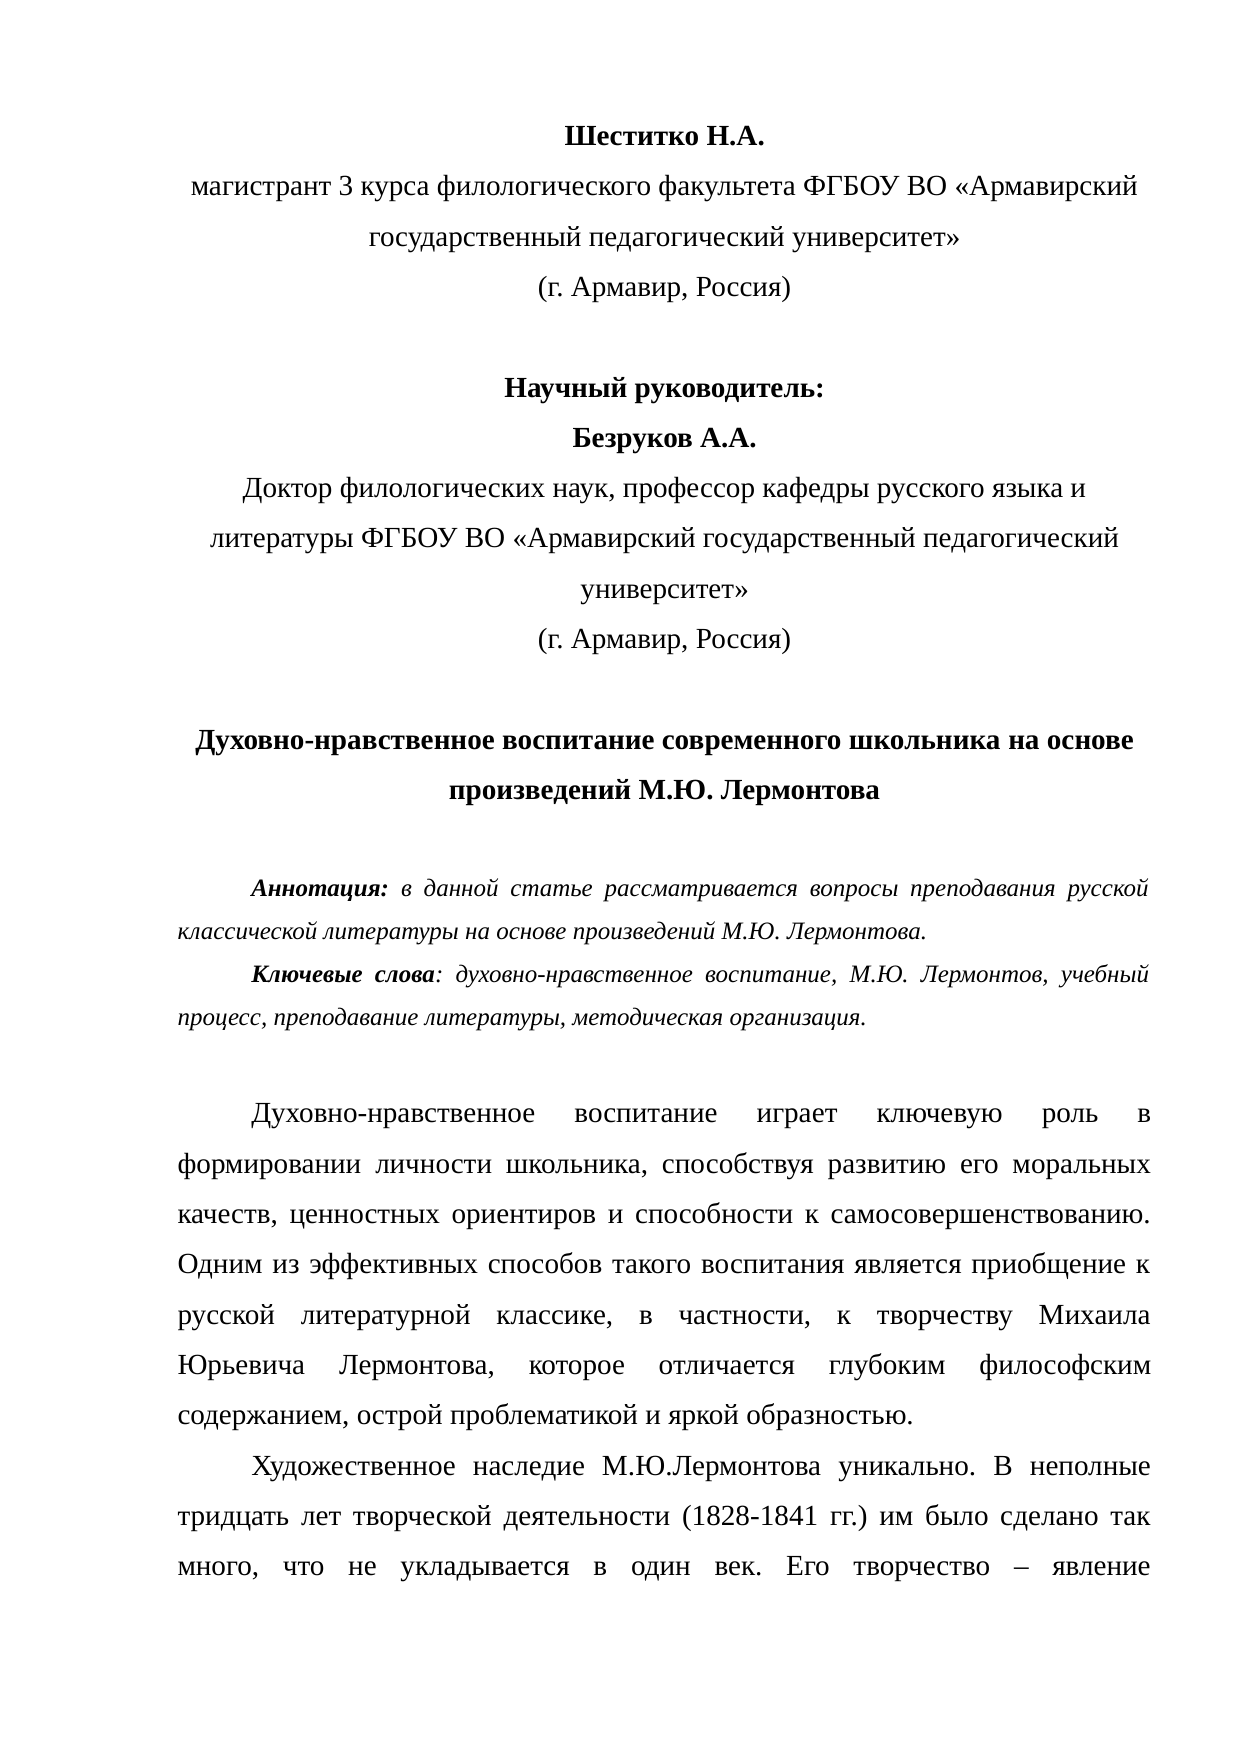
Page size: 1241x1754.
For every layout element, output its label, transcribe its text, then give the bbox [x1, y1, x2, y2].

text (г. Армавир, Россия) [177, 269, 1152, 303]
text (г. Армавир, Россия) [177, 621, 1152, 655]
text Аннотация: в данной статье рассматривается вопросы преподавания русской классической литературы на основе произведений М.Ю. Лермонтова. [177, 873, 1152, 945]
text Научный руководитель: [177, 370, 1152, 403]
text Ключевые слова: духовно-нравственное воспитание, М.Ю. Лермонтов, учебный процесс, преподавание литературы, методическая организация. [177, 959, 1152, 1031]
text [177, 1448, 1152, 1582]
text Шеститко Н.А. [177, 118, 1152, 152]
text Духовно-нравственное воспитание современного школьника на основе произведений М.Ю. Лермонтова [177, 722, 1152, 806]
text Доктор филологических наук, профессор кафедры русского языка и литературы ФГБОУ ВО «Армавирский государственный педагогический университет» [177, 470, 1152, 604]
text Безруков А.А. [177, 420, 1152, 453]
text Духовно-нравственное воспитание играет ключевую роль в формировании личности школьника, способствуя развитию его моральных качеств, ценностных ориентиров и способности к самосовершенствованию. Одним из эффективных способов такого воспитания является приобщение к русской литературной классике, в частности, к творчеству Михаила Юрьевича Лермонтова, которое отличается глубоким философским содержанием, острой проблематикой и яркой образностью. [177, 1096, 1152, 1431]
text магистрант 3 курса филологического факультета ФГБОУ ВО «Армавирский государственный педагогический университет» [177, 168, 1152, 252]
